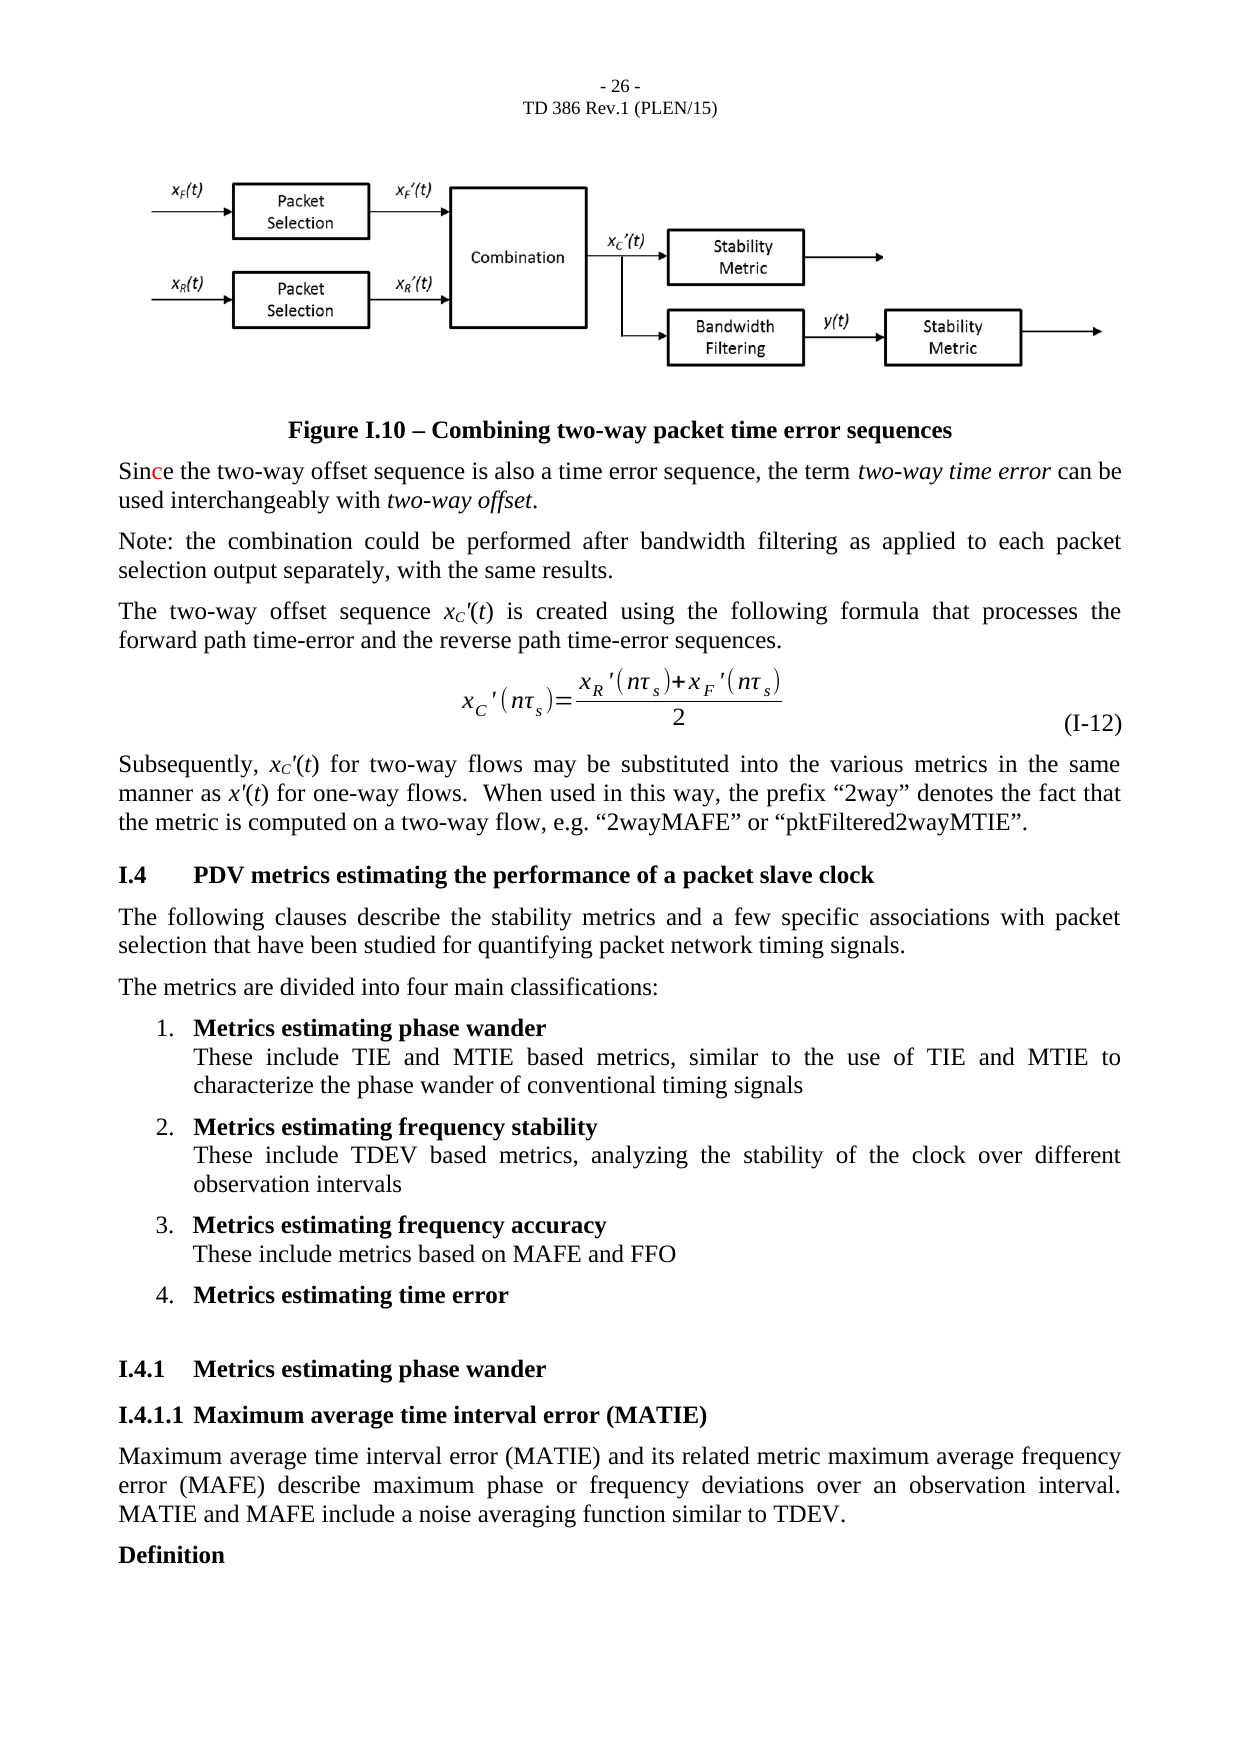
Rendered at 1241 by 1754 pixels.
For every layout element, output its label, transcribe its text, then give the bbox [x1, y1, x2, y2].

text Definition [118, 1540, 1122, 1569]
text The following clauses describe the stability metrics and a few specific associations with packet selection that have been studied for quantifying packet network timing signals. [118, 902, 1122, 959]
subtitle I.4 PDV metrics estimating the performance of a packet slave clock [118, 860, 1122, 889]
text Note: the combination could be performed after bandwidth filtering as applied to each packet selection output separately, with the same results. [118, 526, 1122, 584]
text Since the two-way offset sequence is also a time error sequence, the term two-way time error can be used interchangeably with two-way offset. [118, 456, 1122, 514]
subtitle I.4.1.1 Maximum average time interval error (MATIE) [118, 1400, 1122, 1429]
text Maximum average time interval error (MATIE) and its related metric maximum average frequency error (MAFE) describe maximum phase or frequency deviations over an observation interval. MATIE and MAFE include a noise averaging function similar to TDEV. [118, 1441, 1122, 1527]
picture [118, 147, 1123, 391]
list Metrics estimating phase wander These include TIE and MTIE based metrics, similar to the use of TIE and MTIE to characterize the phase wander of conventional timing signals [156, 1013, 1122, 1099]
text (I-12) [118, 666, 1122, 737]
text The two-way offset sequence xC'(t) is created using the following formula that processes the forward path time-error and the reverse path time-error sequences. [118, 596, 1122, 654]
list Metrics estimating frequency accuracy These include metrics based on MAFE and FFO [155, 1210, 1122, 1268]
text Subsequently, xC'(t) for two-way flows may be substituted into the various metrics in the same manner as x'(t) for one-way flows. When used in this way, the prefix “2way” denotes the fact that the metric is computed on a two-way flow, e.g. “2wayMAFE” or “pktFiltered2wayMTIE”. [118, 749, 1122, 835]
list Metrics estimating frequency stability These include TDEV based metrics, analyzing the stability of the clock over different observation intervals [156, 1112, 1122, 1198]
subtitle I.4.1 Metrics estimating phase wander [118, 1354, 1122, 1383]
title Figure I.10 – Combining two-way packet time error sequences [118, 415, 1122, 444]
text The metrics are divided into four main classifications: [118, 972, 1122, 1000]
list Metrics estimating time error [156, 1280, 1122, 1338]
